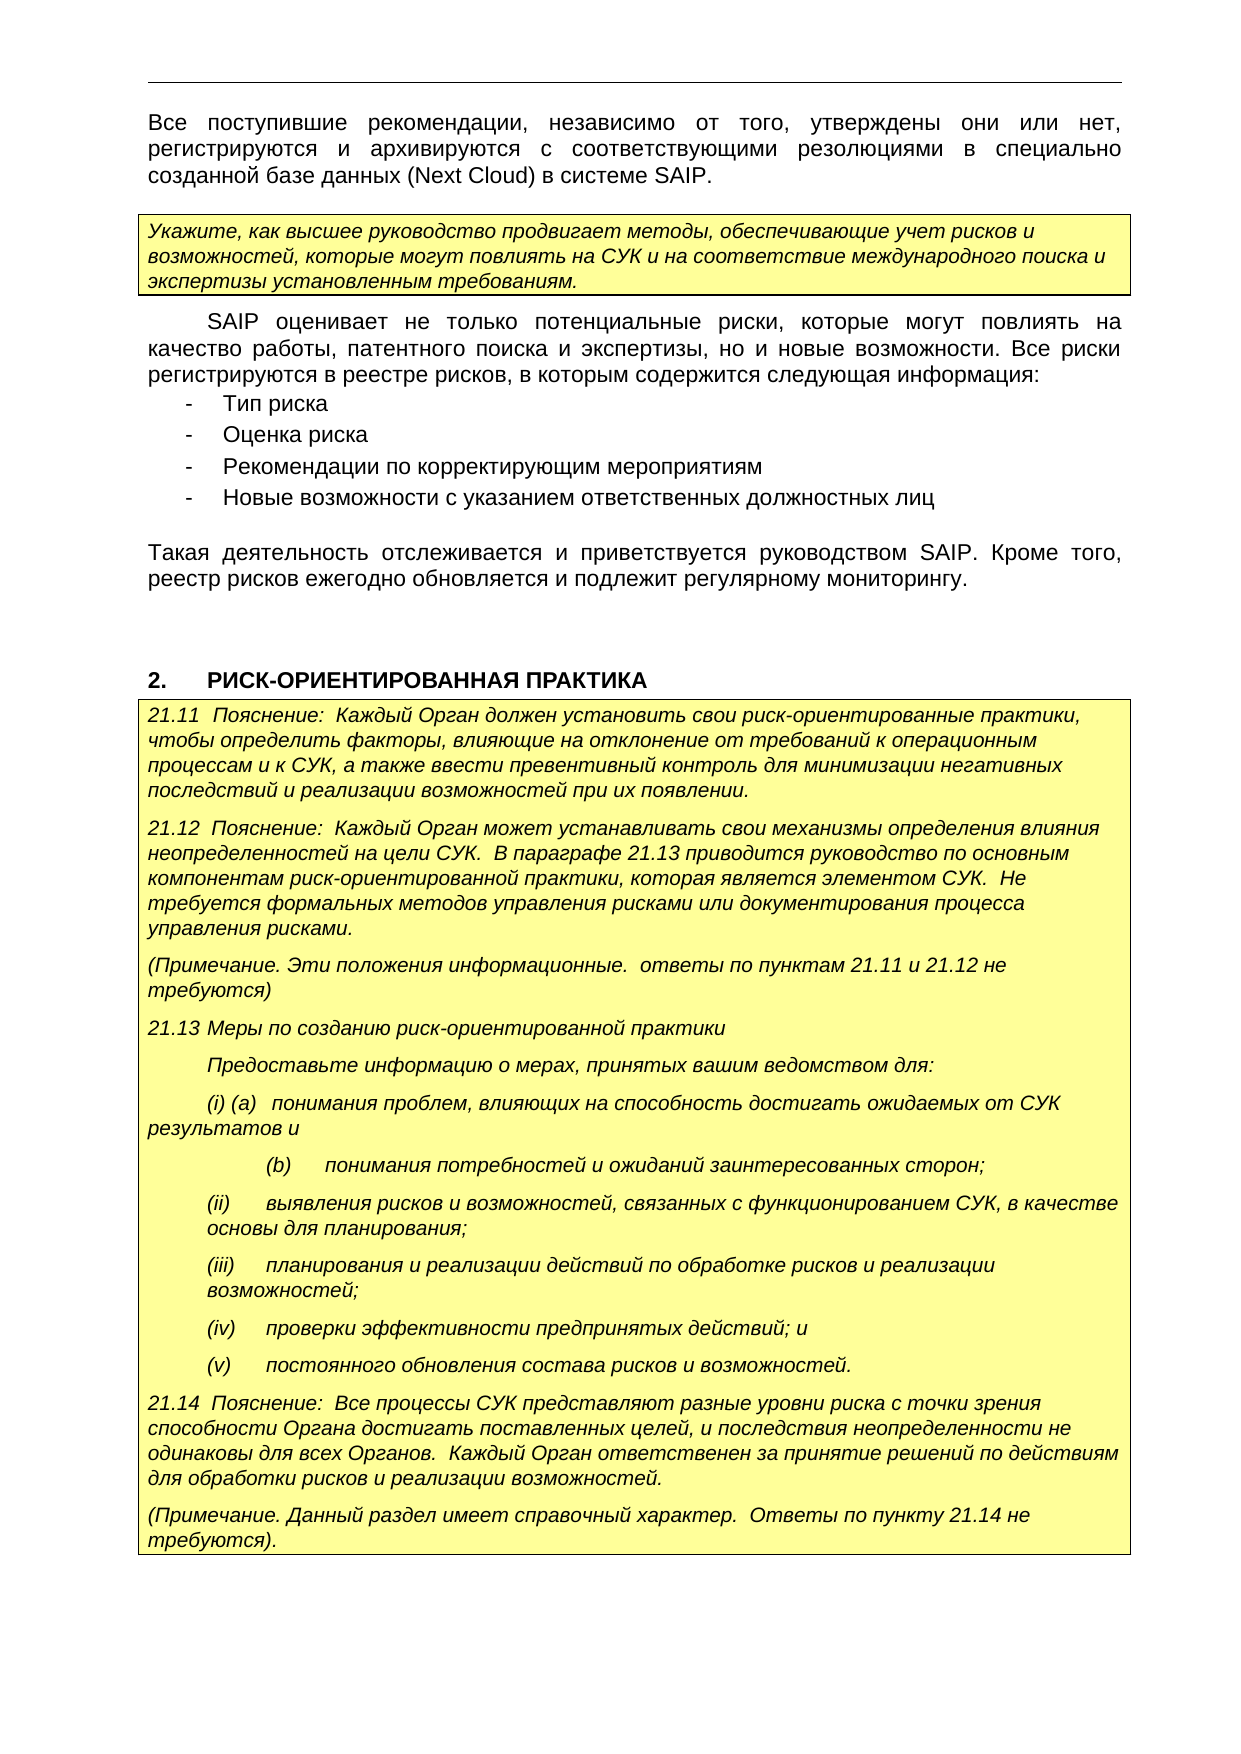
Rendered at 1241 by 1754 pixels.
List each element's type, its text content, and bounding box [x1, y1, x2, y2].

text Такая деятельность отслеживается и приветствуется руководством SAIP. Кроме того, реестр рисков ежегодно обновляется и подлежит регулярному мониторингу. [148, 538, 1122, 591]
text 21.14 Пояснение: Все процессы СУК представляют разные уровни риска с точки зрения способности Органа достигать поставленных целей, и последствия неопределенности не одинаковы для всех Органов. Каждый Орган ответственен за принятие решений по действиям для обработки рисков и реализации возможностей. [139, 1387, 1130, 1490]
list Рекомендации по корректирующим мероприятиям [185, 450, 1122, 481]
text (iv) проверки эффективности предпринятых действий; и [139, 1312, 1130, 1340]
text (b) понимания потребностей и ожиданий заинтересованных сторон; [139, 1149, 1130, 1177]
text (Примечание. Эти положения информационные. ответы по пунктам 21.11 и 21.12 не требуются) [139, 949, 1130, 1002]
text Укажите, как высшее руководство продвигает методы, обеспечивающие учет рисков и возможностей, которые могут повлиять на СУК и на соответствие международного поиска и экспертизы установленным требованиям. [139, 215, 1130, 294]
text (ii) выявления рисков и возможностей, связанных с функционированием СУК, в качестве основы для планирования; [139, 1187, 1130, 1240]
text (i) (а) понимания проблем, влияющих на способность достигать ожидаемых от СУК результатов и [139, 1087, 1130, 1140]
text 21.13 Меры по созданию риск-ориентированной практики [139, 1012, 1130, 1040]
text 21.12 Пояснение: Каждый Орган может устанавливать свои механизмы определения влияния неопределенностей на цели СУК. В параграфе 21.13 приводится руководство по основным компонентам риск-ориентированной практики, которая является элементом СУК. Не требуется формальных методов управления рисками или документирования процесса управления рисками. [139, 812, 1130, 940]
text SAIP оценивает не только потенциальные риски, которые могут повлиять на качество работы, патентного поиска и экспертизы, но и новые возможности. Все риски регистрируются в реестре рисков, в которым содержится следующая информация: [148, 308, 1122, 387]
text Все поступившие рекомендации, независимо от того, утверждены они или нет, регистрируются и архивируются с соответствующими резолюциями в специально созданной базе данных (Next Cloud) в системе SAIP. [148, 109, 1122, 188]
text Предоставьте информацию о мерах, принятых вашим ведомством для: [139, 1049, 1130, 1077]
text (iii) планирования и реализации действий по обработке рисков и реализации возможностей; [139, 1249, 1130, 1302]
text 21.11 Пояснение: Каждый Орган должен установить свои риск-ориентированные практики, чтобы определить факторы, влияющие на отклонение от требований к операционным процессам и к СУК, а также ввести превентивный контроль для минимизации негативных последствий и реализации возможностей при их появлении. [139, 700, 1130, 802]
text (v) постоянного обновления состава рисков и возможностей. [139, 1349, 1130, 1377]
subtitle 2. Риск-ориентированная практика [148, 667, 1122, 693]
text (Примечание. Данный раздел имеет справочный характер. Ответы по пункту 21.14 не требуются). [139, 1499, 1130, 1554]
list Оценка риска [185, 418, 1122, 450]
list Новые возможности с указанием ответственных должностных лиц [185, 481, 1122, 512]
list Тип риска [185, 387, 1122, 418]
